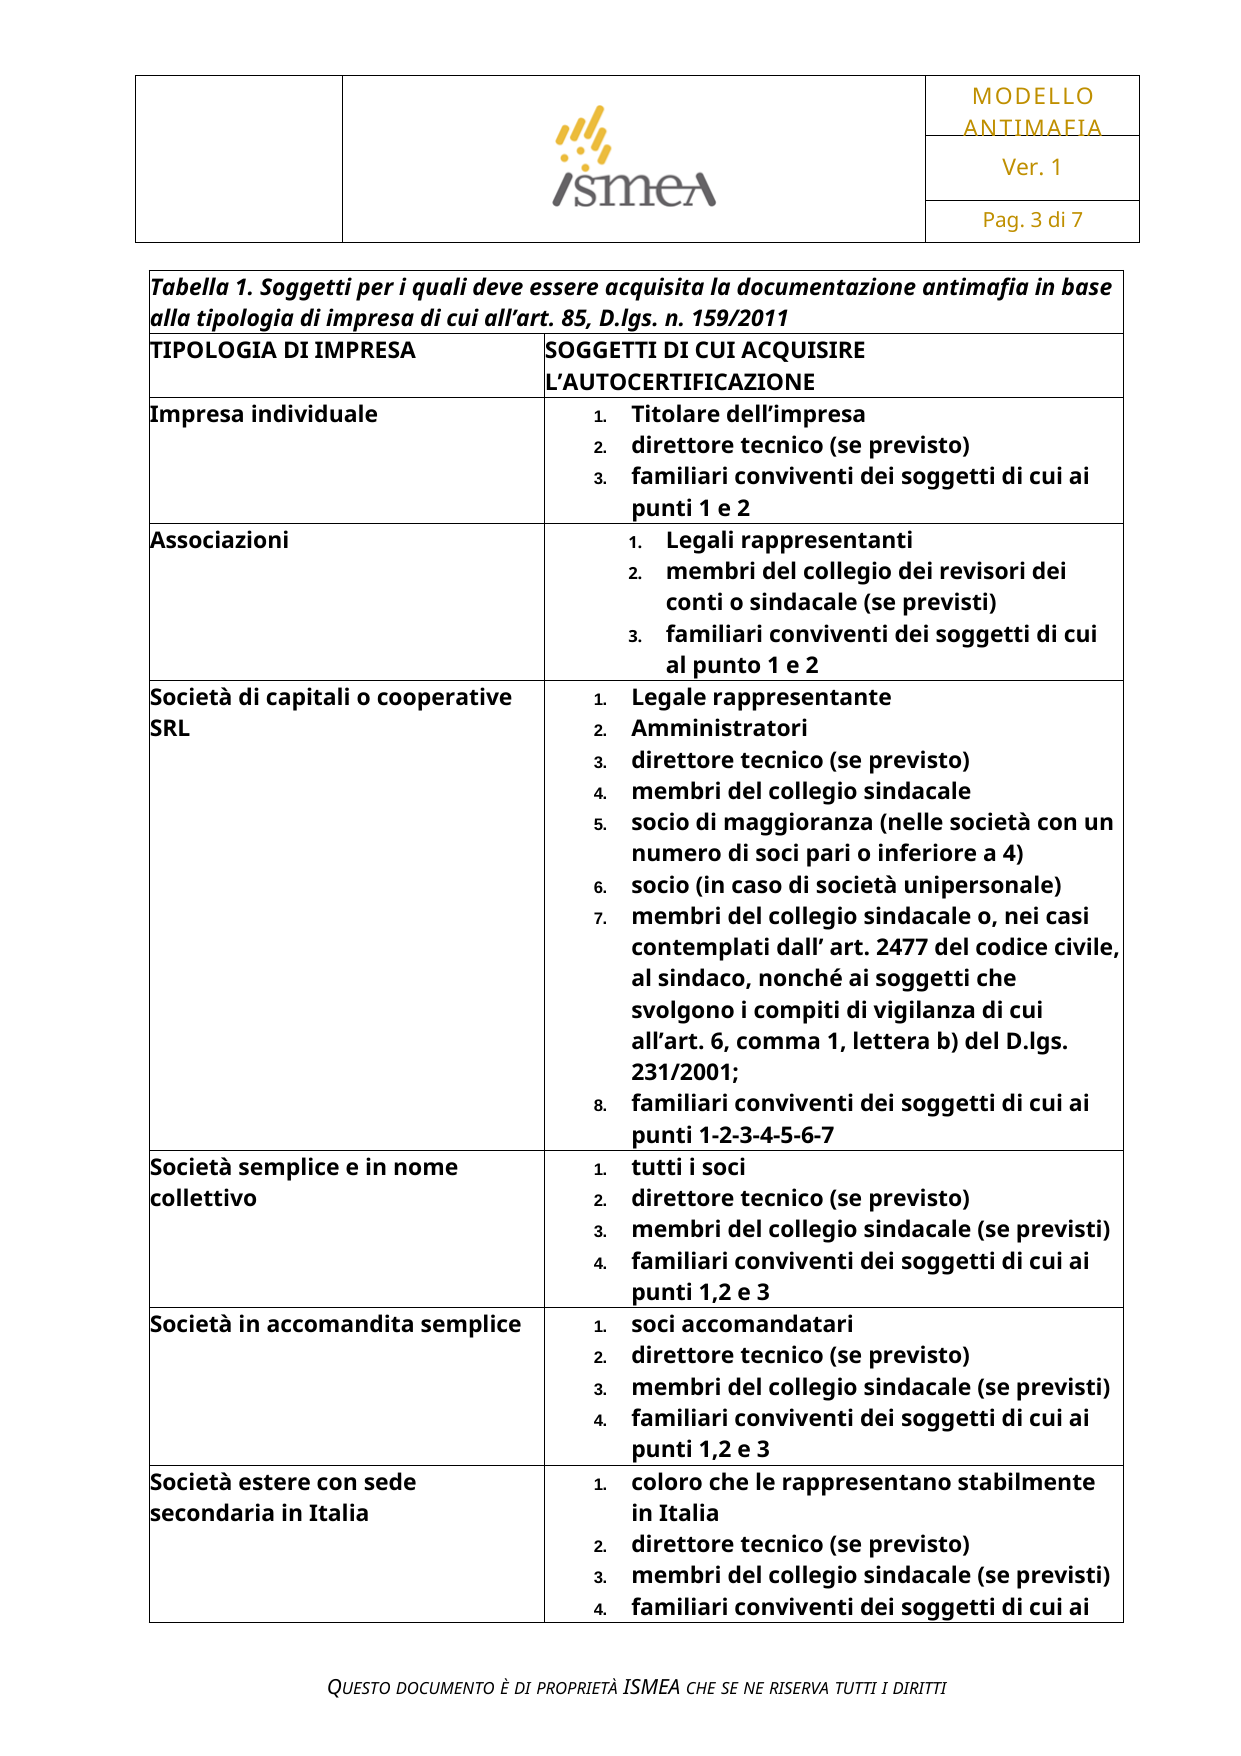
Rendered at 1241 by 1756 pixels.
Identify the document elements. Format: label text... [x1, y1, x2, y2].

table_cell Legale rappresentante Amministratori direttore tecnico (se previsto) membri del collegio sindacale socio di maggioranza (nelle società con un numero di soci pari o inferiore a 4) socio (in caso di società unipersonale) membri del collegio sindacale o, nei casi contemplati dall’ art. 2477 del codice civile, al sindaco, nonché ai soggetti che svolgono i compiti di vigilanza di cui all’art. 6, comma 1, lettera b) del D.lgs. 231/2001; familiari conviventi dei soggetti di cui ai punti 1-2-3-4-5-6-7 [545, 681, 1123, 1150]
table_cell Titolare dell’impresa direttore tecnico (se previsto) familiari conviventi dei soggetti di cui ai punti 1 e 2 [545, 398, 1123, 523]
table_cell Società in accomandita semplice [150, 1308, 544, 1464]
table_cell soci accomandatari direttore tecnico (se previsto) membri del collegio sindacale (se previsti) familiari conviventi dei soggetti di cui ai punti 1,2 e 3 [545, 1308, 1123, 1464]
table_cell SOGGETTI DI CUI ACQUISIRE L’AUTOCERTIFICAZIONE [545, 334, 1123, 397]
table_cell tutti i soci direttore tecnico (se previsto) membri del collegio sindacale (se previsti) familiari conviventi dei soggetti di cui ai punti 1,2 e 3 [545, 1151, 1123, 1307]
table_cell Associazioni [150, 524, 544, 680]
table_cell TIPOLOGIA DI IMPRESA [150, 334, 544, 397]
table_cell Società semplice e in nome collettivo [150, 1151, 544, 1307]
table_cell Impresa individuale [150, 398, 544, 523]
table_cell Società estere con sede secondaria in Italia [150, 1466, 544, 1622]
table_header Tabella 1. Soggetti per i quali deve essere acquisita la documentazione antimafia in base alla tipologia di impresa di cui all’art. 85, D.lgs. n. 159/2011 [150, 271, 1123, 333]
table_cell Legali rappresentanti membri del collegio dei revisori dei conti o sindacale (se previsti) familiari conviventi dei soggetti di cui al punto 1 e 2 [545, 524, 1123, 680]
table_cell Società di capitali o cooperative SRL [150, 681, 544, 1150]
picture [550, 103, 718, 211]
